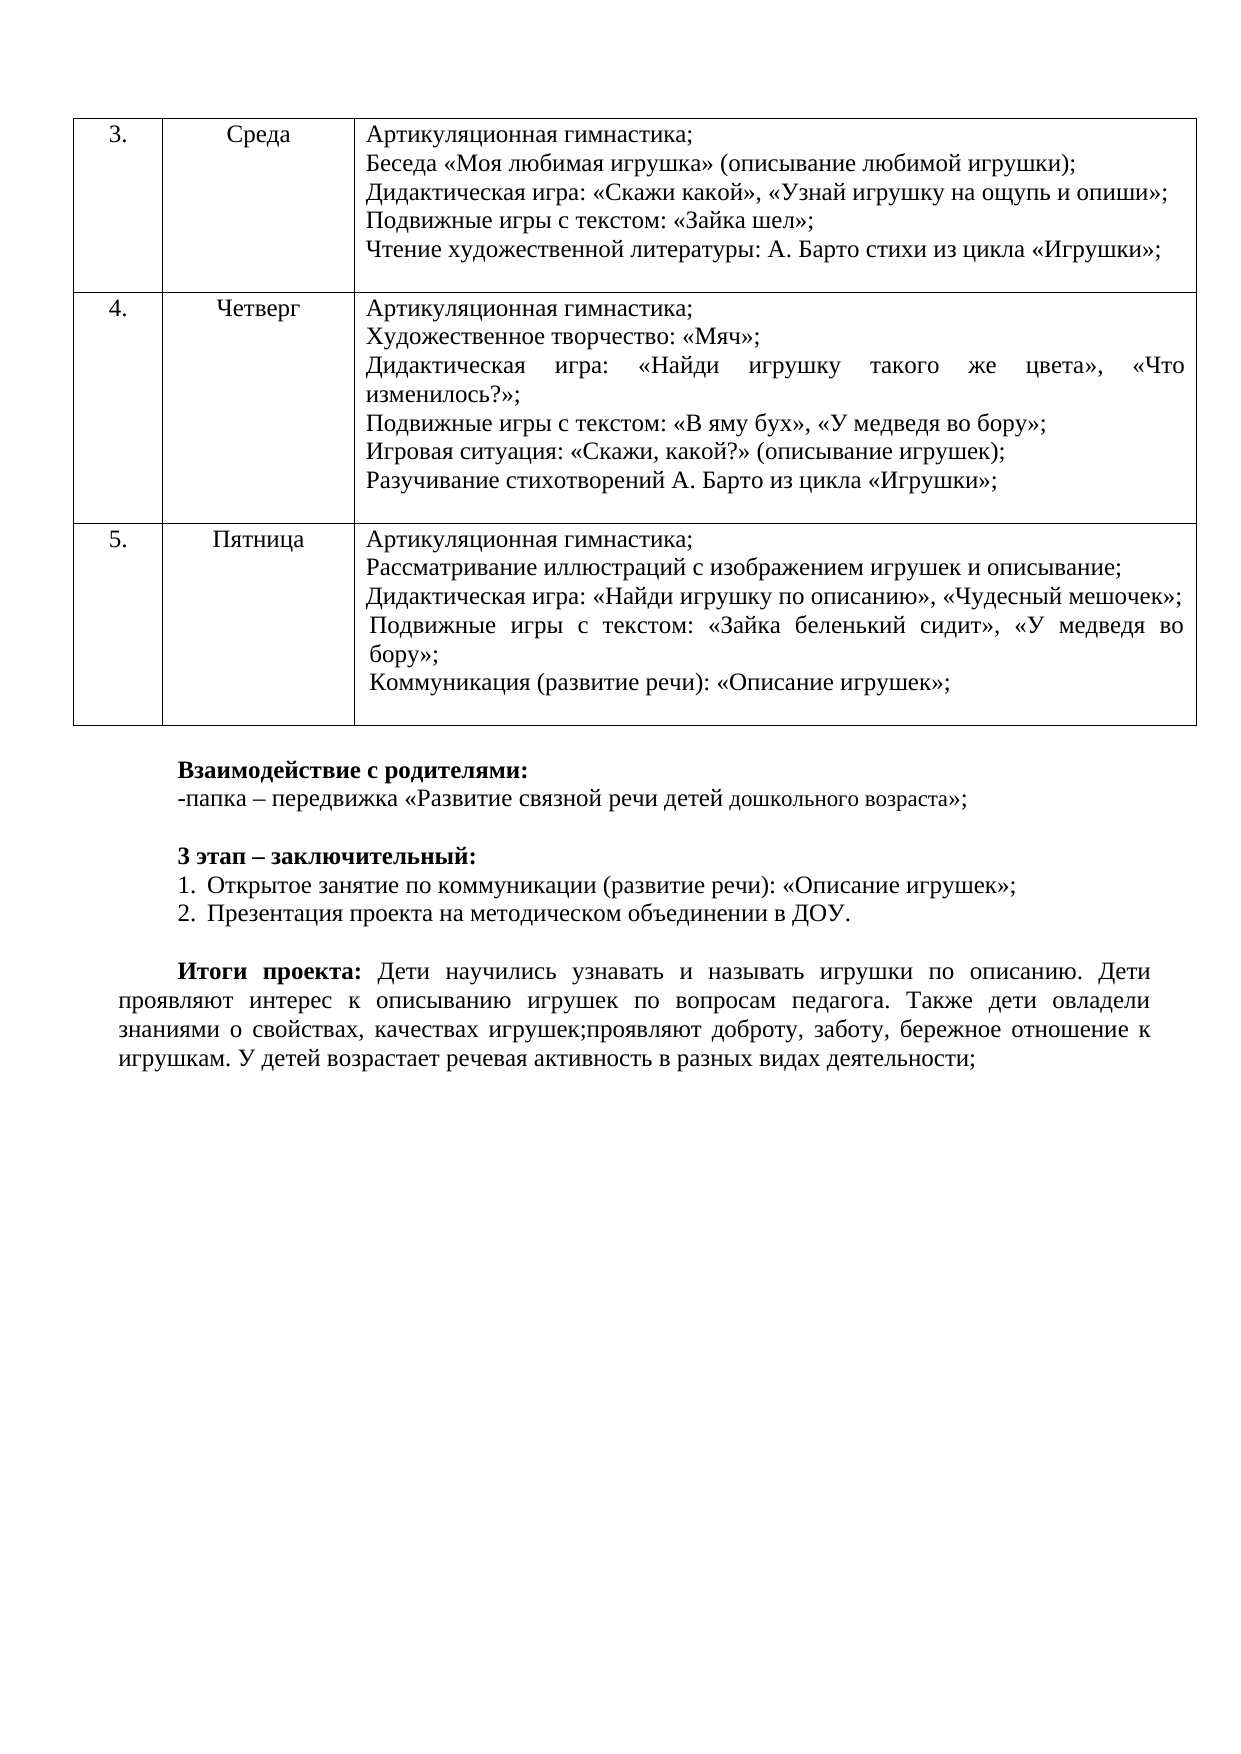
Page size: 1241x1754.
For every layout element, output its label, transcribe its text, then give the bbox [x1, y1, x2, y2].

table_cell 5. [74, 524, 162, 725]
list Презентация проекта на методическом объединении в ДОУ. [118, 898, 1152, 927]
table_cell Четверг [163, 293, 354, 523]
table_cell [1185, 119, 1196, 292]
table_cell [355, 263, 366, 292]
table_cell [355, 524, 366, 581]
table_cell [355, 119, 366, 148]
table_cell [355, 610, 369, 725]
table_cell Среда [163, 119, 354, 292]
text -папка – передвижка «Развитие связной речи детей дошкольного возраста»; [118, 783, 1152, 812]
text 3 этап – заключительный: [118, 841, 1152, 870]
text Взаимодействие с родителями: [118, 755, 1152, 783]
text Итоги проекта: Дети научились узнавать и называть игрушки по описанию. Дети проявляют интерес к описыванию игрушек по вопросам педагога. Также дети овладели знаниями о свойствах, качествах игрушек;проявляют доброту, заботу, бережное отношение к игрушкам. У детей возрастает речевая активность в разных видах деятельности; [118, 956, 1152, 1071]
table_cell Пятница [163, 524, 354, 725]
list Открытое занятие по коммуникации (развитие речи): «Описание игрушек»; [118, 870, 1152, 898]
table_cell 4. [74, 293, 162, 523]
table_cell 3. [74, 119, 162, 292]
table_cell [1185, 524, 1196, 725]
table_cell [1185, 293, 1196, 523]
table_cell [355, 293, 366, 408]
